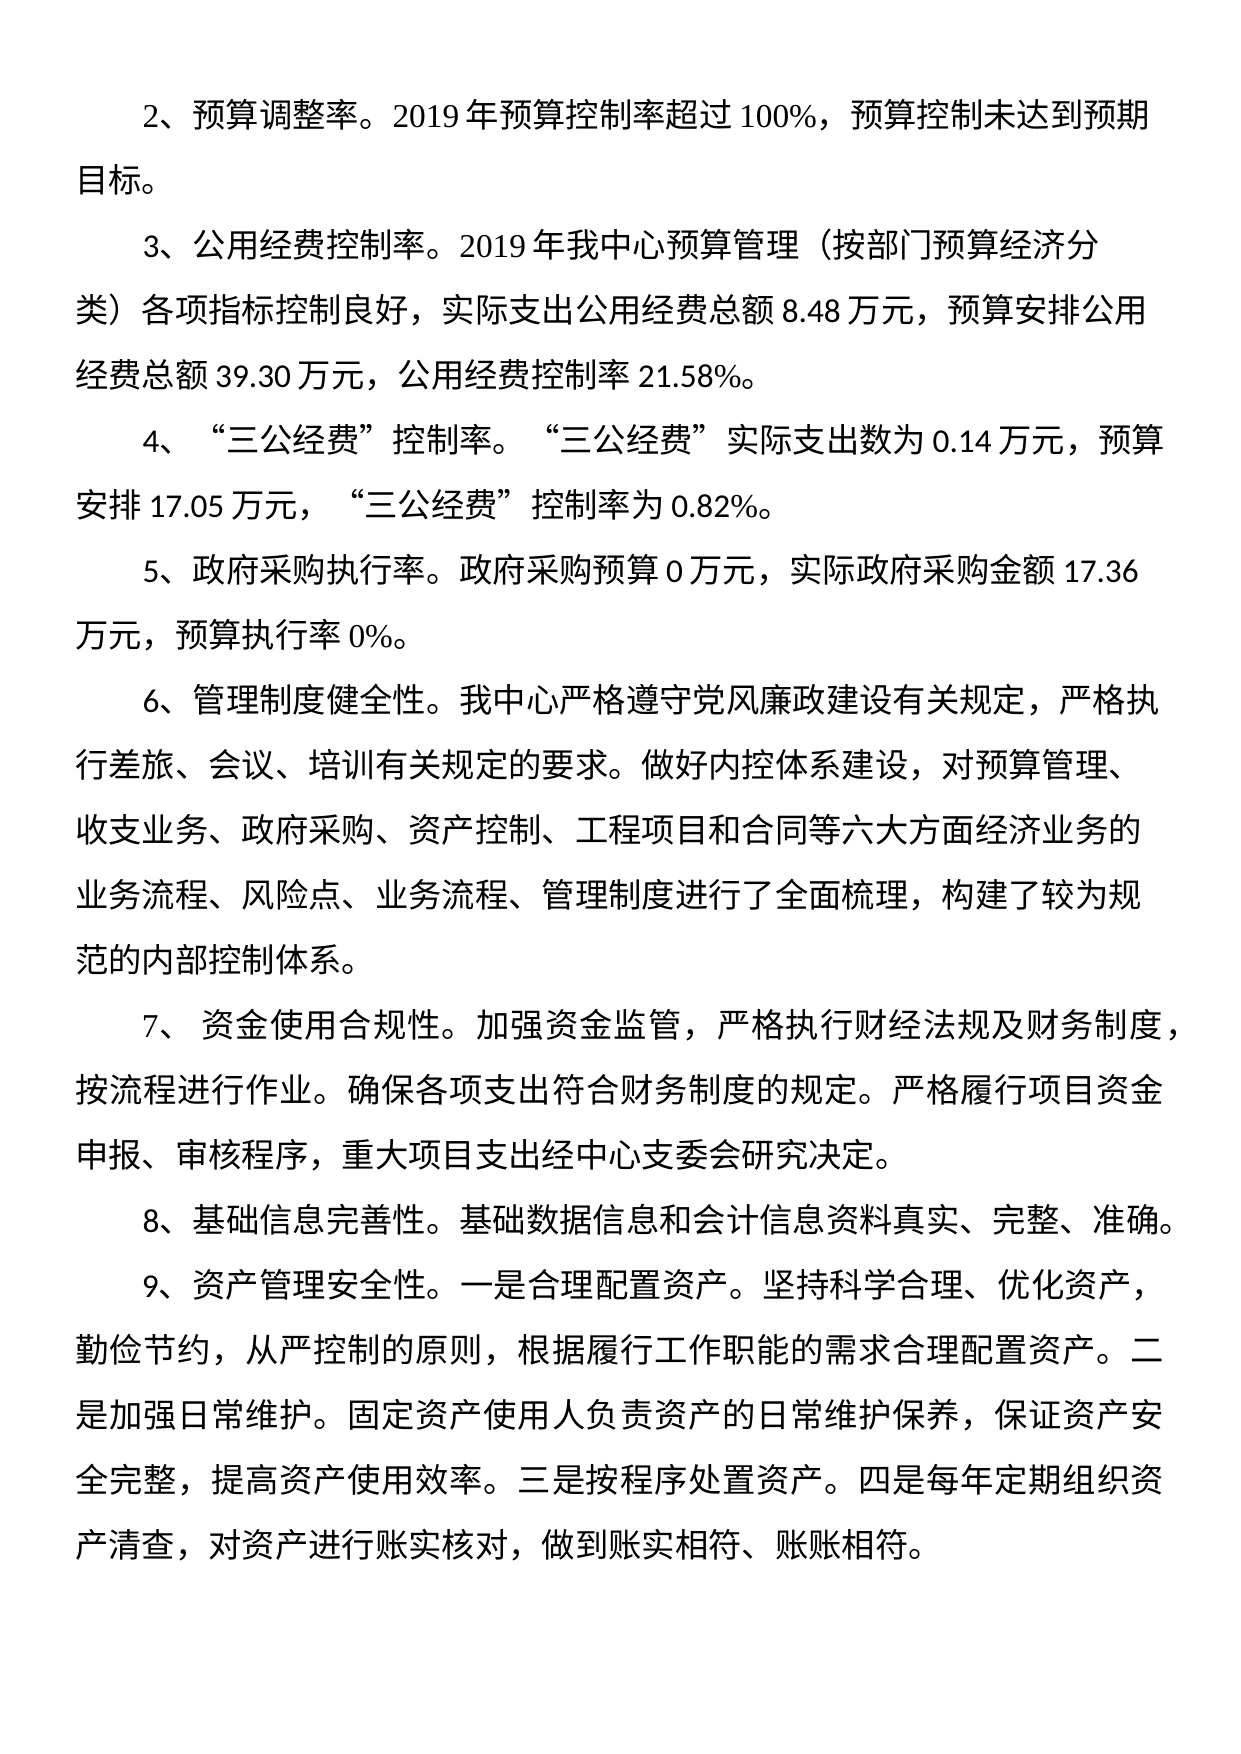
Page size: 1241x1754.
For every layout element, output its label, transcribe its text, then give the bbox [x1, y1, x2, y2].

text 6、管理制度健全性。我中心严格遵守党风廉政建设有关规定，严格执行差旅、会议、培训有关规定的要求。做好内控体系建设，对预算管理、收支业务、政府采购、资产控制、工程项目和合同等六大方面经济业务的业务流程、风险点、业务流程、管理制度进行了全面梳理，构建了较为规范的内部控制体系。 [75, 666, 1165, 991]
text 7、 资金使用合规性。加强资金监管，严格执行财经法规及财务制度，按流程进行作业。确保各项支出符合财务制度的规定。严格履行项目资金申报、审核程序，重大项目支出经中心支委会研究决定。 [75, 991, 1165, 1186]
text 4、“三公经费”控制率。“三公经费”实际支出数为0.14万元，预算安排17.05万元，“三公经费”控制率为0.82%。 [75, 406, 1165, 536]
list 基础信息完善性。基础数据信息和会计信息资料真实、完整、准确。 [75, 1186, 1165, 1251]
text 5、政府采购执行率。政府采购预算0万元，实际政府采购金额17.36万元，预算执行率0%。 [75, 536, 1165, 666]
text 3、公用经费控制率。2019年我中心预算管理（按部门预算经济分类）各项指标控制良好，实际支出公用经费总额8.48万元，预算安排公用经费总额39.30万元，公用经费控制率21.58%。 [75, 211, 1165, 406]
text 2、预算调整率。2019年预算控制率超过100%，预算控制未达到预期目标。 [75, 81, 1165, 211]
text 9、资产管理安全性。一是合理配置资产。坚持科学合理、优化资产，勤俭节约，从严控制的原则，根据履行工作职能的需求合理配置资产。二是加强日常维护。固定资产使用人负责资产的日常维护保养，保证资产安全完整，提高资产使用效率。三是按程序处置资产。四是每年定期组织资产清查，对资产进行账实核对，做到账实相符、账账相符。 [75, 1251, 1165, 1576]
